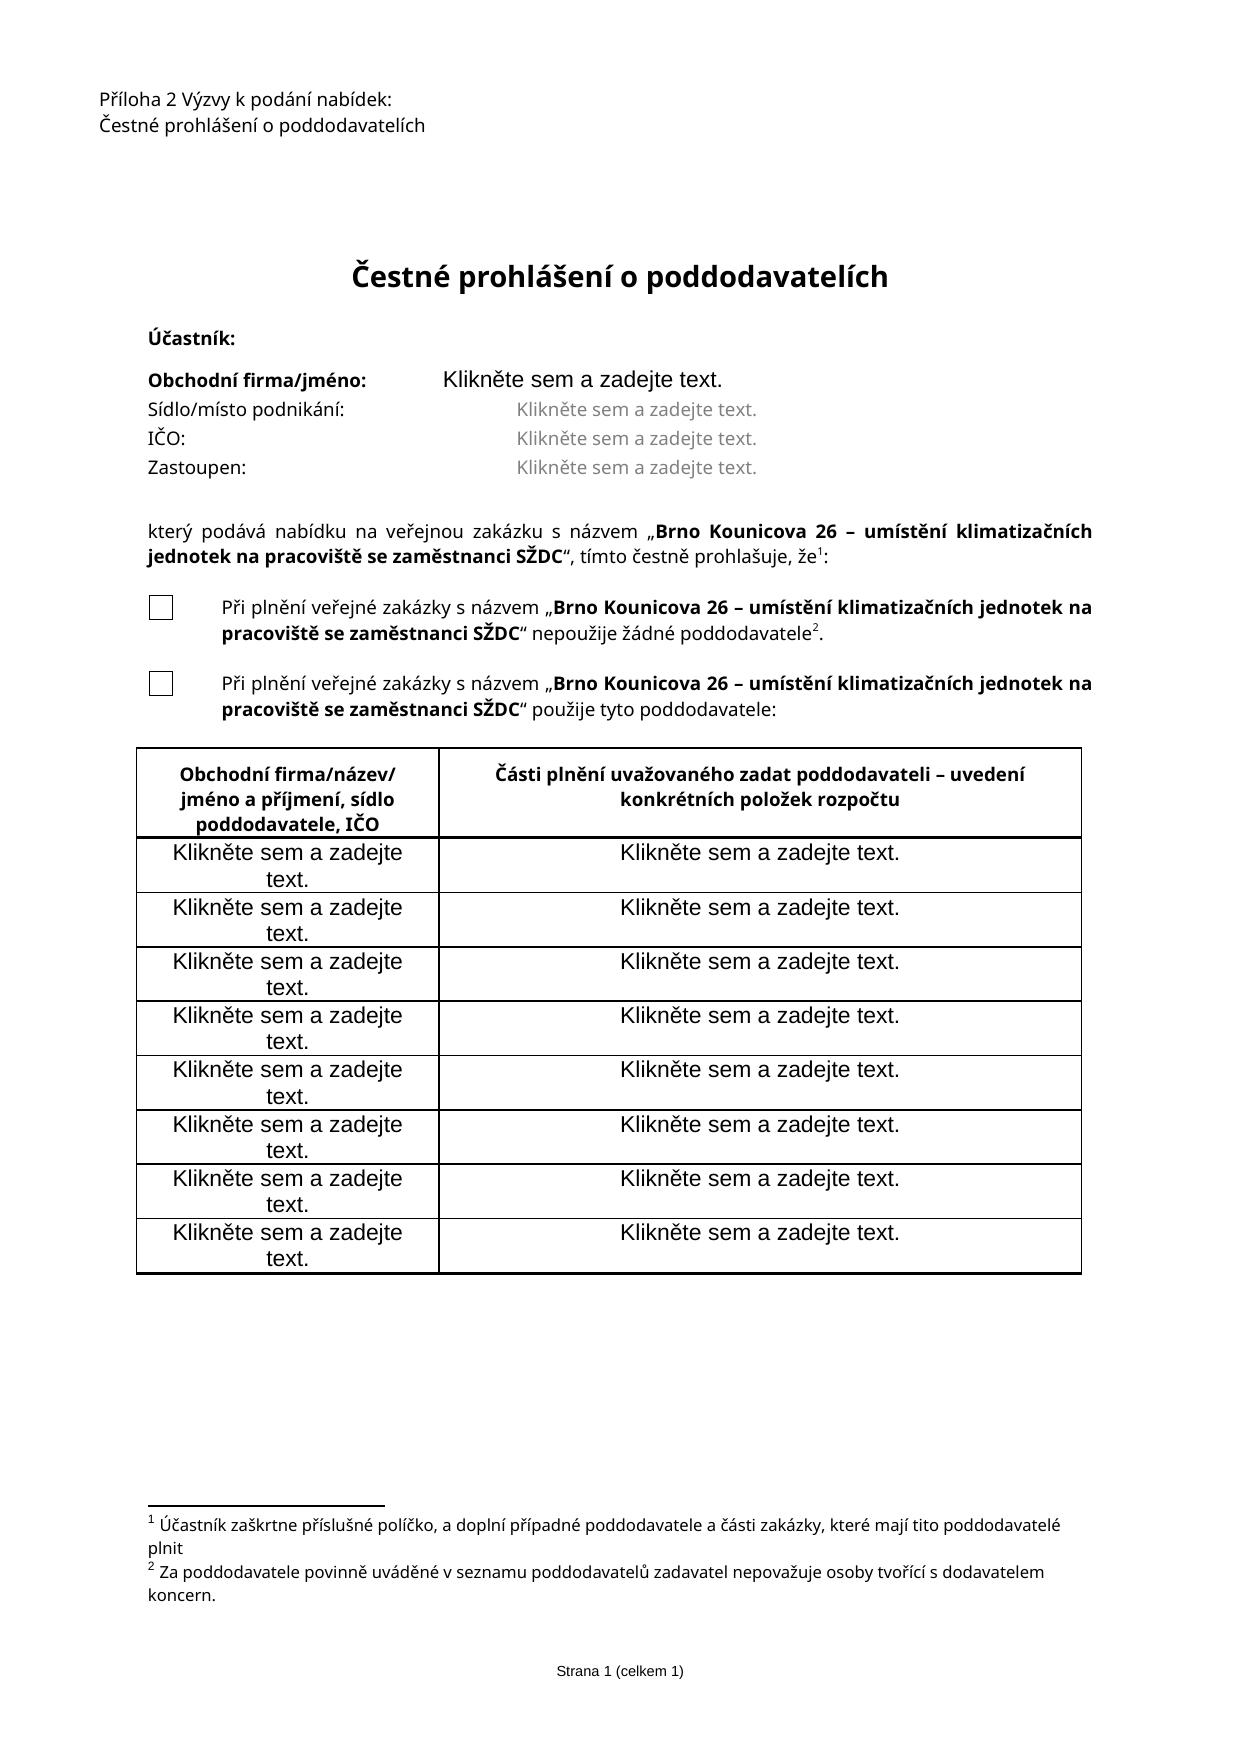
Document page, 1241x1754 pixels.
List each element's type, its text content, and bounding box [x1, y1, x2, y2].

table_header Části plnění uvažovaného zadat poddodavateli – uvedení konkrétních položek rozpočtu [440, 749, 1081, 836]
text IČO: [148, 422, 1093, 451]
text Účastník: [148, 321, 1093, 352]
text Při plnění veřejné zakázky s názvem „Brno Kounicova 26 – umístění klimatizačních jednotek na pracoviště se zaměstnanci SŽDC“ nepoužije žádné poddodavatele. [148, 594, 1093, 645]
text Obchodní firma/jméno: [148, 364, 1093, 393]
title Čestné prohlášení o poddodavatelích [148, 256, 1093, 296]
text který podává nabídku na veřejnou zakázku s názvem „Brno Kounicova 26 – umístění klimatizačních jednotek na pracoviště se zaměstnanci SŽDC“, tímto čestně prohlašuje, že: [148, 518, 1093, 569]
text Zastoupen: [148, 451, 1093, 480]
text Při plnění veřejné zakázky s názvem „Brno Kounicova 26 – umístění klimatizačních jednotek na pracoviště se zaměstnanci SŽDC“ použije tyto poddodavatele: [148, 670, 1093, 721]
table_header Obchodní firma/název/ jméno a příjmení, sídlo poddodavatele, IČO [137, 749, 438, 836]
text Sídlo/místo podnikání: [148, 393, 1093, 422]
